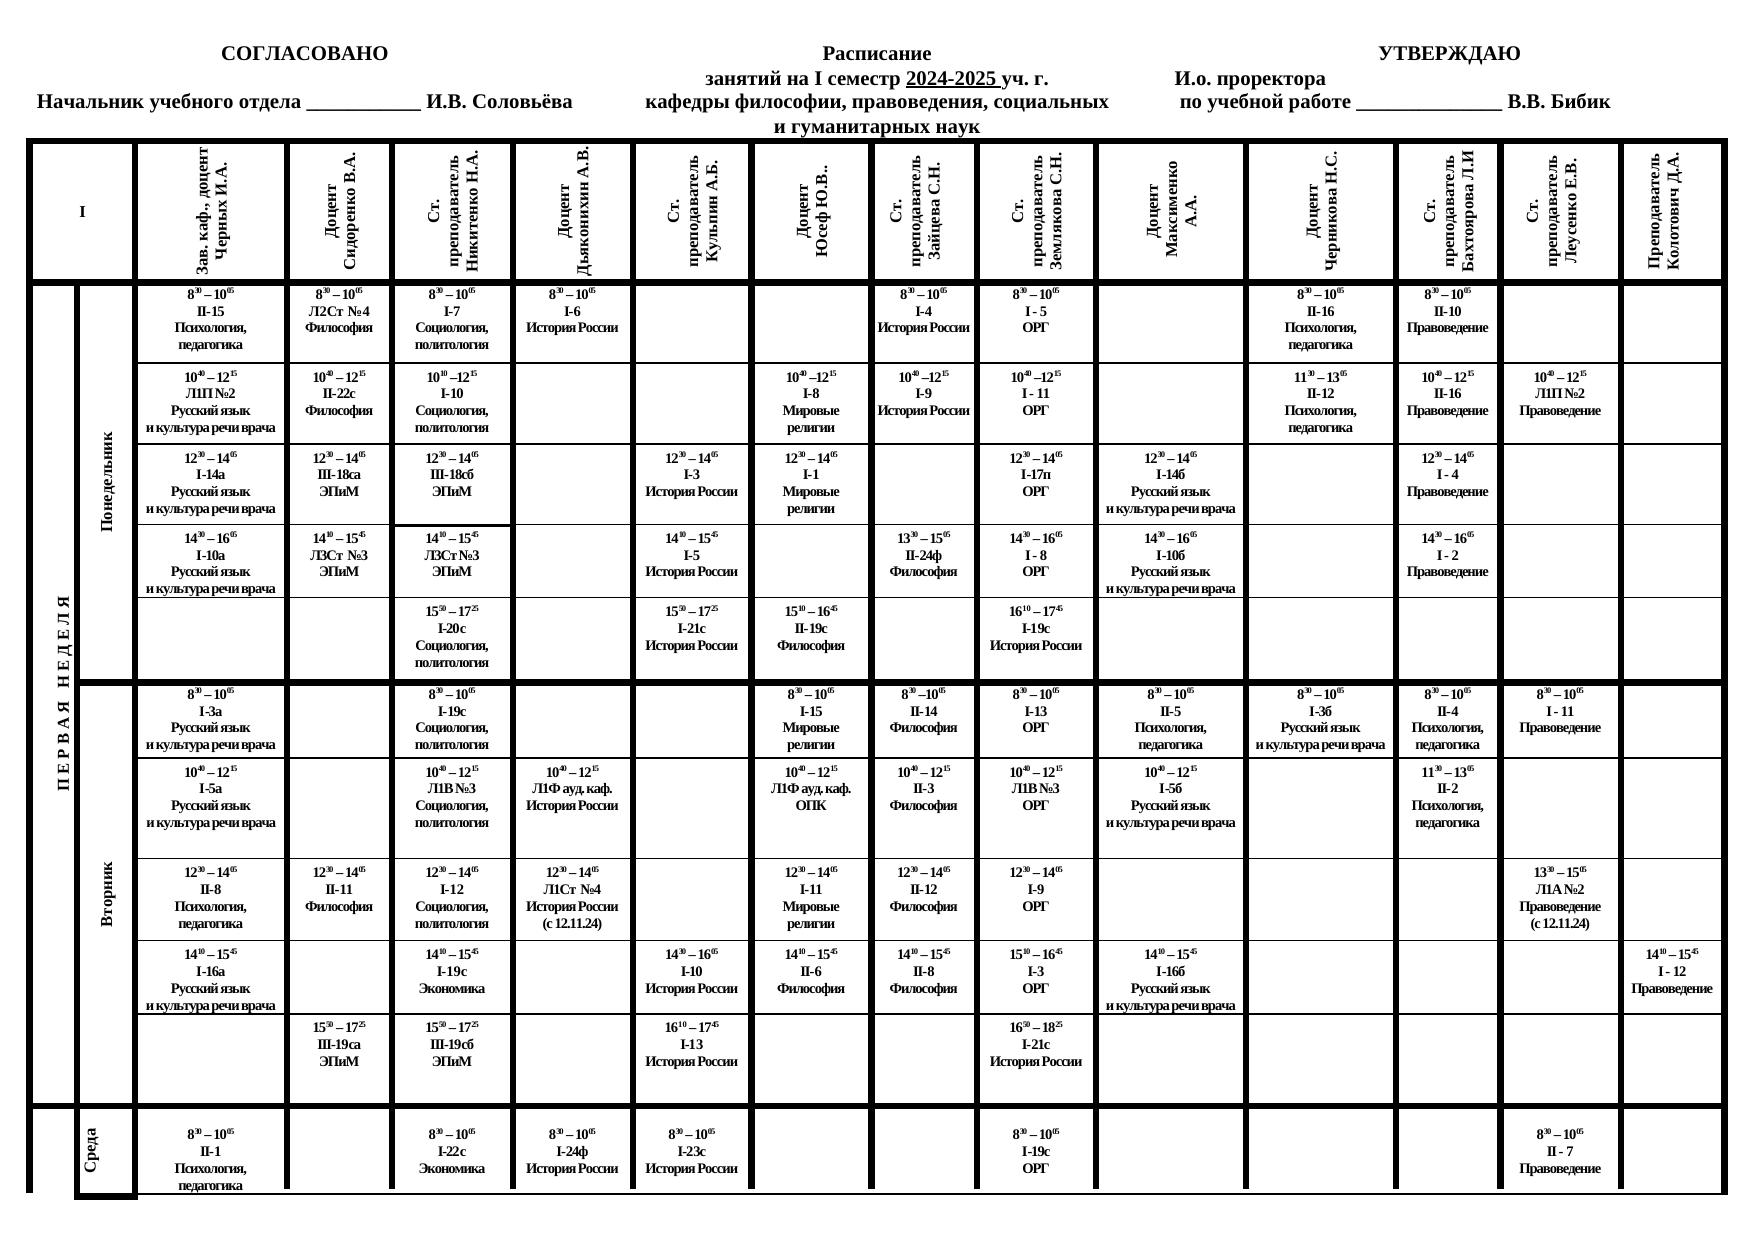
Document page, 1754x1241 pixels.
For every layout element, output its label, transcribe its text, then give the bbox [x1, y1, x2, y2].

table_cell 830 – 1005 I-23с История России [633, 1109, 751, 1193]
table_cell [1249, 445, 1393, 523]
table_cell 830 – 1005 II - 7 Правоведение [1500, 1109, 1621, 1193]
table_cell [1504, 525, 1618, 597]
table_cell [1504, 759, 1618, 858]
table_cell 1430 – 1605 I-10 История России [636, 941, 748, 1013]
table_cell 1230 – 1405 I-12 Социология, политология [395, 859, 510, 940]
table_cell 1230 – 1405 I-3 История России [636, 445, 748, 523]
table_cell [1504, 445, 1618, 523]
table_cell [516, 364, 630, 443]
table_cell 830 – 1005 I-24ф История России [513, 1109, 633, 1193]
table_cell [1249, 859, 1393, 940]
table_cell [1504, 286, 1618, 362]
table_cell 1040 – 1215 Л1В №3 Социология, политология [395, 759, 510, 858]
table_cell [1399, 941, 1497, 1013]
table_cell 1040 – 1215 I-5б Русский язык и культура речи врача [1099, 759, 1243, 858]
table_cell 1230 – 1405 III-18сб ЭПиМ [395, 445, 510, 523]
table_cell 1230 – 1405 I-11 Мировые религии [755, 859, 868, 940]
table_cell [1624, 286, 1721, 362]
table_header Ст. преподаватель Никитенко Н.А. [395, 144, 510, 279]
table_cell 1130 – 1305 II-12 Психология, педагогика [1249, 364, 1393, 443]
table_cell 1410 – 1545 Л3Ст №3 ЭПиМ [395, 527, 510, 597]
table_cell [636, 859, 748, 940]
table_cell [138, 598, 284, 679]
table_cell 1430 – 1605 I-10б Русский язык и культура речи врача [1099, 525, 1243, 597]
table_cell [287, 1109, 392, 1193]
table_cell 830 – 1005 I-22с Экономика [392, 1109, 513, 1193]
table_cell 1130 – 1305 II-2 Психология, педагогика [1399, 759, 1497, 858]
table_cell 1040 –1215 I-9 История России [875, 364, 974, 443]
table_cell [1099, 364, 1243, 443]
table_header Согласовано Начальник учебного отдела ___________ И.В. Соловьёва [18, 41, 591, 138]
table_cell 830 – 1005 II-15 Психология, педагогика [138, 286, 284, 362]
table_cell [1624, 598, 1721, 679]
table_cell 1410 – 1545 I - 12 Правоведение [1624, 941, 1721, 1013]
table_cell 1040 – 1215 II-22с Философия [290, 364, 389, 443]
table_cell 1410 – 1545 II-6 Философия [755, 941, 868, 1013]
table_cell [138, 1015, 284, 1103]
table_cell 830 – 1005 I - 5 ОРГ [980, 286, 1093, 362]
table_cell 1230 – 1405 I-1 Мировые религии [755, 445, 868, 523]
table_cell 1550 – 1725 I-20с Социология, политология [395, 598, 510, 679]
table_cell [1624, 759, 1721, 858]
table_cell 830 – 1005 II-5 Психология, педагогика [1099, 686, 1243, 757]
table_header Зав. каф., доцент Черных И.А. [138, 144, 284, 279]
table_cell [1249, 759, 1393, 858]
table_cell 1410 – 1545 II-8 Философия [875, 941, 974, 1013]
table_header Преподаватель Колотович Д.А. [1624, 144, 1721, 279]
table_cell 1230 – 1405 I-9 ОРГ [980, 859, 1093, 940]
table_cell [1249, 1015, 1393, 1103]
table_cell 830 –1005 II-14 Философия [875, 686, 974, 757]
table_cell 1430 – 1605 I - 2 Правоведение [1399, 525, 1497, 597]
table_cell 830 – 1005 I-7 Социология, политология [395, 286, 510, 362]
table_cell [636, 364, 748, 443]
table_cell 1040 –1215 I - 11 ОРГ [980, 364, 1093, 443]
table_header Расписание занятий на І семестр 2024-2025 уч. г. кафедры философии, правоведения, социальных и гуманитарных наук [591, 41, 1163, 138]
table_cell 1510 – 1645 II-19с Философия [755, 598, 868, 679]
table_cell 1230 – 1405 II-8 Психология, педагогика [138, 859, 284, 940]
table_cell [755, 286, 868, 362]
table_cell 1610 – 1745 I-13 История России [636, 1015, 748, 1103]
table_cell 830 – 1005 I-4 История России [875, 286, 974, 362]
table_cell 1010 –1215 I-10 Социология, политология [395, 364, 510, 443]
table_cell 1230 – 1405 I-14б Русский язык и культура речи врача [1099, 445, 1243, 523]
table_cell [875, 598, 974, 679]
table_cell [1504, 941, 1618, 1013]
table_cell [1099, 286, 1243, 362]
table_cell [290, 686, 389, 757]
table_cell Среда [80, 1109, 132, 1193]
table_cell 830 – 1005 II-10 Правоведение [1399, 286, 1497, 362]
table_cell [1624, 364, 1721, 443]
table_cell 1650 – 1825 I-21с История России [980, 1015, 1093, 1103]
table_cell [1624, 859, 1721, 940]
table_header Ст. преподаватель Зайцева С.Н. [875, 144, 974, 279]
table_cell [33, 1109, 74, 1193]
table_cell [1399, 1015, 1497, 1103]
table_cell [1099, 1015, 1243, 1103]
table_cell 830 – 1005 II-16 Психология, педагогика [1249, 286, 1393, 362]
table_cell [516, 686, 630, 757]
table_cell 1230 – 1405 II-12 Философия [875, 859, 974, 940]
table_cell 830 – 1005 I-19с ОРГ [977, 1109, 1096, 1193]
table_cell [751, 1109, 871, 1193]
table_cell 1040 – 1215 Л1В №3 ОРГ [980, 759, 1093, 858]
table_cell 1040 –1215 I-8 Мировые религии [755, 364, 868, 443]
table_cell Понедельник [80, 286, 132, 679]
table_cell 1230 – 1405 I-17п ОРГ [980, 445, 1093, 523]
table_cell [1624, 445, 1721, 523]
table_cell 830 – 1005 II-1 Психология, педагогика [138, 1109, 287, 1193]
table_cell [636, 759, 748, 858]
table_cell [1099, 859, 1243, 940]
table_cell 1550 – 1725 I-21с История России [636, 598, 748, 679]
table_cell 1610 – 1745 I-19с История России [980, 598, 1093, 679]
table_cell [636, 686, 748, 757]
table_header Доцент Юсеф Ю.В.. [755, 144, 868, 279]
table_cell 1430 – 1605 I - 8 ОРГ [980, 525, 1093, 597]
table_cell 1410 – 1545 I-16б Русский язык и культура речи врача [1099, 941, 1243, 1013]
table_cell [1096, 1109, 1246, 1193]
table_cell 1230 – 1405 I - 4 Правоведение [1399, 445, 1497, 523]
table_header Ст. преподаватель Бахтоярова Л.И [1399, 144, 1497, 279]
table_cell 1330 – 1505 II-24ф Философия [875, 525, 974, 597]
table_cell [516, 445, 630, 523]
table_cell [516, 941, 630, 1013]
table_cell 1410 – 1545 I-5 История России [636, 525, 748, 597]
table_cell [636, 286, 748, 362]
table_header Ст. преподаватель Землякова С.Н. [980, 144, 1093, 279]
table_cell П Е Р В А Я Н Е Д Е Л Я [33, 286, 74, 1103]
table_cell 1550 – 1725 III-19сб ЭПиМ [395, 1015, 510, 1103]
table_header І [33, 144, 132, 279]
table_cell [875, 1015, 974, 1103]
table_cell 830 – 1005 I - 11 Правоведение [1504, 686, 1618, 757]
table_cell [1396, 1109, 1500, 1193]
table_cell 1550 – 1725 III-19са ЭПиМ [290, 1015, 389, 1103]
table_cell 830 – 1005 I-19с Социология, политология [395, 686, 510, 757]
table_cell 830 – 1005 I-15 Мировые религии [755, 686, 868, 757]
table_cell 1230 – 1405 III-18са ЭПиМ [290, 445, 389, 523]
table_cell 1410 – 1545 Л3Ст №3 ЭПиМ [290, 525, 389, 597]
table_cell [516, 1015, 630, 1103]
table_header Утверждаю И.о. проректора по учебной работе ______________ В.В. Бибик [1163, 41, 1736, 138]
table_header Доцент Черникова Н.С. [1249, 144, 1393, 279]
table_cell Вторник [80, 686, 132, 1103]
table_cell [755, 525, 868, 597]
table_cell 1040 – 1215 Л1Ф ауд. каф. История России [516, 759, 630, 858]
table_header Ст. преподаватель Леусенко Е.В. [1504, 144, 1618, 279]
table_cell 830 – 1005 I-13 ОРГ [980, 686, 1093, 757]
table_cell [1621, 1109, 1721, 1193]
table_cell 1040 – 1215 II-3 Философия [875, 759, 974, 858]
table_cell 1040 – 1215 Л1Ф ауд. каф. ОПК [755, 759, 868, 858]
table_cell 1040 – 1215 Л1П №2 Правоведение [1504, 364, 1618, 443]
table_cell [1246, 1109, 1396, 1193]
table_cell [1504, 1015, 1618, 1103]
table_cell [1624, 686, 1721, 757]
table_cell [1249, 598, 1393, 679]
table_cell 1410 – 1545 I-16а Русский язык и культура речи врача [138, 941, 284, 1013]
table_cell 1040 – 1215 I-5а Русский язык и культура речи врача [138, 759, 284, 858]
table_cell 830 – 1005 I-3а Русский язык и культура речи врача [138, 686, 284, 757]
table_header Доцент Сидоренко В.А. [290, 144, 389, 279]
table_cell [871, 1109, 977, 1193]
table_cell [1099, 598, 1243, 679]
table_cell [755, 1015, 868, 1103]
table_cell 830 – 1005 I-6 История России [516, 286, 630, 362]
table_cell [516, 525, 630, 597]
table_cell 1510 – 1645 I-3 ОРГ [980, 941, 1093, 1013]
table_cell [290, 598, 389, 679]
table_cell [1624, 1015, 1721, 1103]
table_cell 830 – 1005 I-3б Русский язык и культура речи врача [1249, 686, 1393, 757]
table_header Доцент Максименко А.А. [1099, 144, 1243, 279]
table_cell [875, 445, 974, 523]
table_cell [1399, 859, 1497, 940]
table_cell 1410 – 1545 I-19с Экономика [395, 941, 510, 1013]
table_cell [1399, 598, 1497, 679]
table_cell [1624, 525, 1721, 597]
table_cell 1330 – 1505 Л1А №2 Правоведение (с 12.11.24) [1504, 859, 1618, 940]
table_cell 1430 – 1605 I-10а Русский язык и культура речи врача [138, 525, 284, 597]
table_header Доцент Дьяконихин А.В. [516, 144, 630, 279]
table_cell 830 – 1005 Л2Ст №4 Философия [290, 286, 389, 362]
table_cell 1230 – 1405 Л1Ст №4 История России (с 12.11.24) [516, 859, 630, 940]
table_header Ст. преподаватель Кульпин А.Б. [636, 144, 748, 279]
table_cell [1249, 941, 1393, 1013]
table_cell 830 – 1005 II-4 Психология, педагогика [1399, 686, 1497, 757]
table_cell 1040 – 1215 II-16 Правоведение [1399, 364, 1497, 443]
table_cell 1230 – 1405 II-11 Философия [290, 859, 389, 940]
table_cell [290, 941, 389, 1013]
table_cell [1249, 525, 1393, 597]
table_cell [290, 759, 389, 858]
table_cell 1040 – 1215 Л1П №2 Русский язык и культура речи врача [138, 364, 284, 443]
table_cell 1230 – 1405 I-14а Русский язык и культура речи врача [138, 445, 284, 523]
table_cell [516, 598, 630, 679]
table_cell [1504, 598, 1618, 679]
